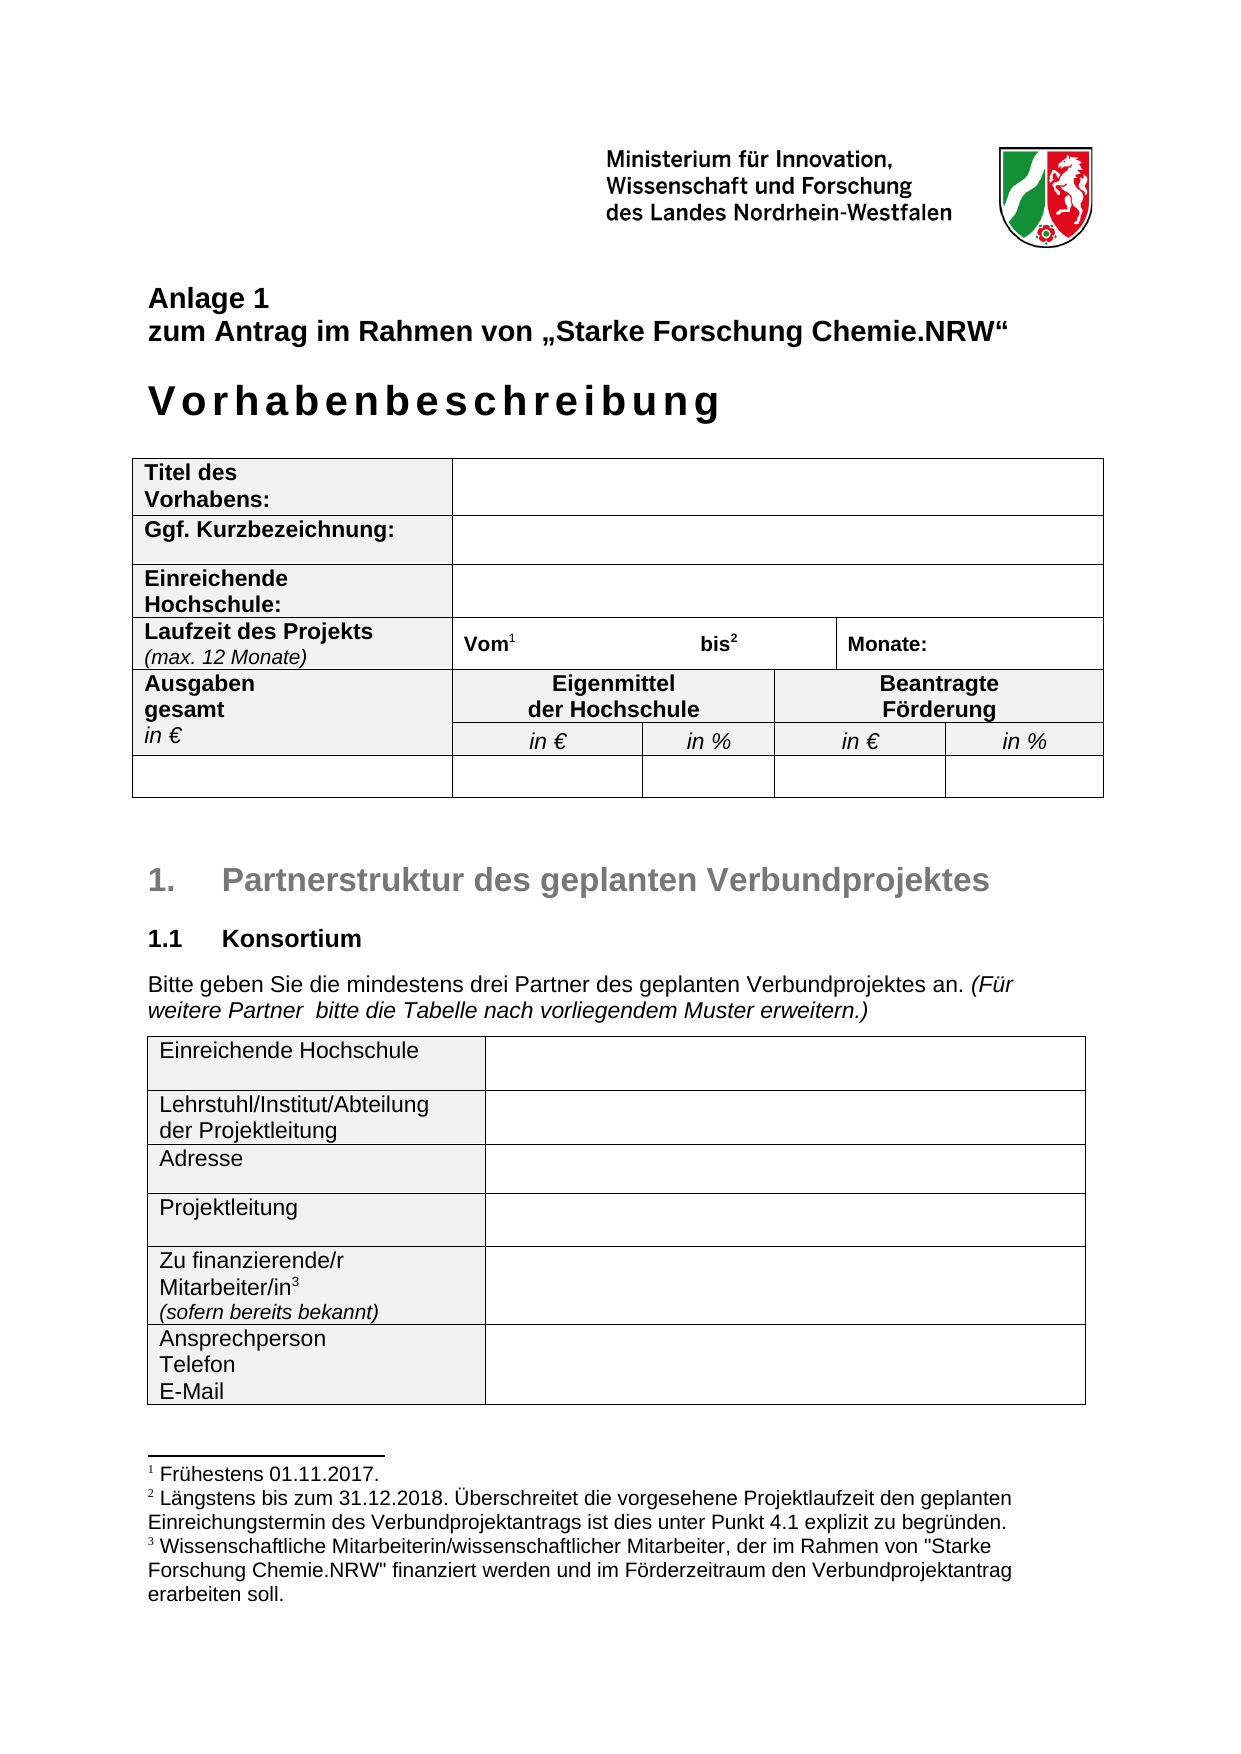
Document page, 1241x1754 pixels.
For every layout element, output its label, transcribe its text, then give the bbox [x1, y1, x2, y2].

text Bitte geben Sie die mindestens drei Partner des geplanten Verbundprojektes an. (Für weitere Partner bitte die Tabelle nach vorliegendem Muster erweitern.) [148, 971, 1092, 1023]
table_header [486, 1037, 1085, 1090]
table_cell Ansprechperson Telefon E-Mail [148, 1325, 485, 1404]
table_cell [946, 756, 1103, 797]
table_cell Monate: [837, 618, 1103, 668]
table_cell Beantragte Förderung [775, 670, 1103, 722]
table_cell [486, 1194, 1085, 1246]
text 1.1 Konsortium [148, 924, 1092, 953]
table_cell in € [775, 723, 945, 754]
table_cell [453, 516, 1103, 563]
table_cell [453, 565, 1103, 617]
table_cell Eigenmittel der Hochschule [453, 670, 774, 722]
table_header [453, 459, 1103, 514]
table_cell Laufzeit des Projekts (max. 12 Monate) [133, 618, 452, 668]
table_cell [775, 756, 945, 797]
table_cell [486, 1247, 1085, 1324]
table_cell [486, 1325, 1085, 1404]
table_cell [643, 756, 774, 797]
table_cell Einreichende Hochschule: [133, 565, 452, 617]
table_cell [486, 1145, 1085, 1192]
table_header Einreichende Hochschule [148, 1037, 485, 1090]
table_cell Vom bis [453, 618, 836, 668]
text Anlage 1 zum Antrag im Rahmen von „Starke Forschung Chemie.NRW“ [148, 281, 1092, 377]
table_cell Adresse [148, 1145, 485, 1192]
table_header Titel des Vorhabens: [133, 459, 452, 514]
table_cell Zu finanzierende/r Mitarbeiter/in (sofern bereits bekannt) [148, 1247, 485, 1324]
table_cell [453, 756, 642, 797]
table_cell in % [643, 723, 774, 754]
table_cell [486, 1091, 1085, 1143]
text Vorhabenbeschreibung [148, 377, 1092, 424]
table_cell Ausgaben gesamt in € [133, 670, 452, 754]
text 1. Partnerstruktur des geplanten Verbundprojektes [148, 860, 1092, 899]
table_cell Projektleitung [148, 1194, 485, 1246]
table_cell [133, 756, 452, 797]
table_cell in % [946, 723, 1103, 754]
table_cell in € [453, 723, 642, 754]
table_cell Ggf. Kurzbezeichnung: [133, 516, 452, 563]
table_cell Lehrstuhl/Institut/Abteilung der Projektleitung [148, 1091, 485, 1143]
picture [606, 147, 1093, 248]
